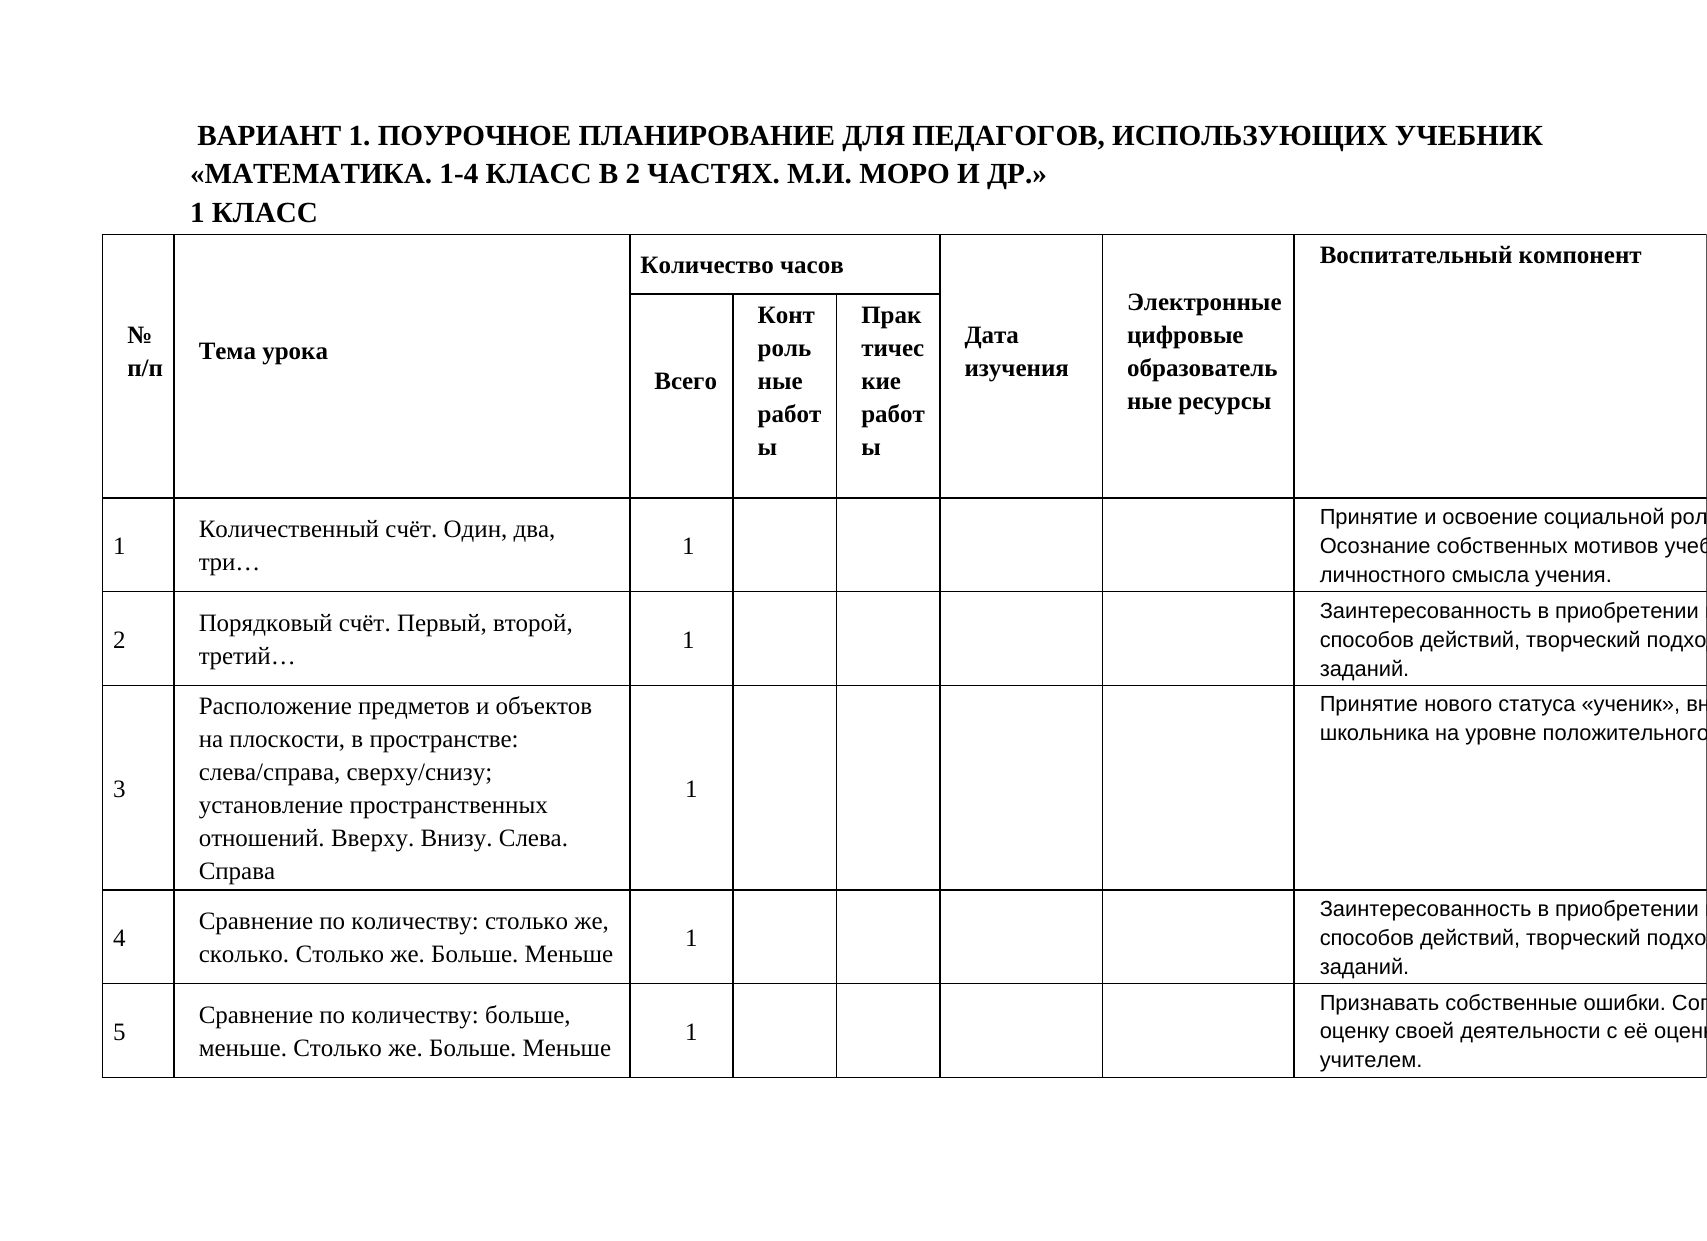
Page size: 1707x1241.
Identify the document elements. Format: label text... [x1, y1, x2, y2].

table_header Дата изучения [941, 235, 1102, 497]
table_cell Практические работы [837, 295, 939, 497]
table_cell Всего [631, 295, 732, 497]
table_cell Контрольные работы [734, 295, 836, 497]
table_header Количество часов [631, 235, 939, 293]
table_cell 1 [103, 499, 173, 591]
table_cell [734, 499, 836, 591]
table_cell [734, 686, 836, 889]
table_cell [734, 592, 836, 684]
table_cell [837, 499, 939, 591]
text 1 КЛАСС [190, 195, 1618, 229]
table_cell [1103, 686, 1293, 889]
table_cell Количественный счёт. Один, два, три… [175, 499, 629, 591]
table_cell 3 [103, 686, 173, 889]
table_cell [1103, 891, 1293, 983]
table_cell Принятие нового статуса «ученик», внутренней позиции школьника на уровне положительного отношения к школе. [1295, 686, 1706, 889]
table_cell [734, 891, 836, 983]
table_cell [837, 891, 939, 983]
table_cell [1103, 592, 1293, 684]
table_cell 1 [631, 686, 732, 889]
table_cell Порядковый счёт. Первый, второй, третий… [175, 592, 629, 684]
table_cell [941, 499, 1102, 591]
table_cell 2 [103, 592, 173, 684]
table_cell [837, 984, 939, 1076]
table_header Воспитательный компонент [1295, 235, 1706, 497]
table_cell [1103, 984, 1293, 1076]
table_cell 4 [103, 891, 173, 983]
table_cell 1 [631, 592, 732, 684]
table_cell Расположение предметов и объектов на плоскости, в пространстве: слева/справа, сверху/снизу; установление пространственных отношений. Вверху. Внизу. Слева. Справа [175, 686, 629, 889]
table_cell 5 [103, 984, 173, 1076]
table_cell 1 [631, 499, 732, 591]
table_cell [734, 984, 836, 1076]
table_cell Заинтересованность в приобретении и расширении знаний и способов действий, творческий подход к выполнению заданий. [1295, 891, 1706, 983]
table_cell [941, 984, 1102, 1076]
table_cell [941, 592, 1102, 684]
table_header Электронные цифровые образовательные ресурсы [1103, 235, 1293, 497]
table_cell [1103, 499, 1293, 591]
table_cell 1 [631, 891, 732, 983]
table_cell Признавать собственные ошибки. Сопоставлять собственную оценку своей деятельности с её оценкой товарищами, учителем. [1295, 984, 1706, 1076]
table_cell Заинтересованность в приобретении и расширении знаний и способов действий, творческий подход к выполнению заданий. [1295, 592, 1706, 684]
table_cell [837, 686, 939, 889]
table_cell [837, 592, 939, 684]
table_cell Принятие и освоение социальной роли обучающегося. Осознание собственных мотивов учебной деятельности и личностного смысла учения. [1295, 499, 1706, 591]
table_cell [941, 686, 1102, 889]
table_cell Сравнение по количеству: больше, меньше. Столько же. Больше. Меньше [175, 984, 629, 1076]
table_cell 1 [631, 984, 732, 1076]
table_header Тема урока [175, 235, 629, 497]
table_header № п/п [103, 235, 173, 497]
table_cell Сравнение по количеству: столько же, сколько. Столько же. Больше. Меньше [175, 891, 629, 983]
text ВАРИАНТ 1. ПОУРОЧНОЕ ПЛАНИРОВАНИЕ ДЛЯ ПЕДАГОГОВ, ИСПОЛЬЗУЮЩИХ УЧЕБНИК «МАТЕМАТИКА. 1-4 КЛАСС В 2 ЧАСТЯХ. М.И. МОРО И ДР.» [190, 118, 1618, 190]
table_cell [941, 891, 1102, 983]
